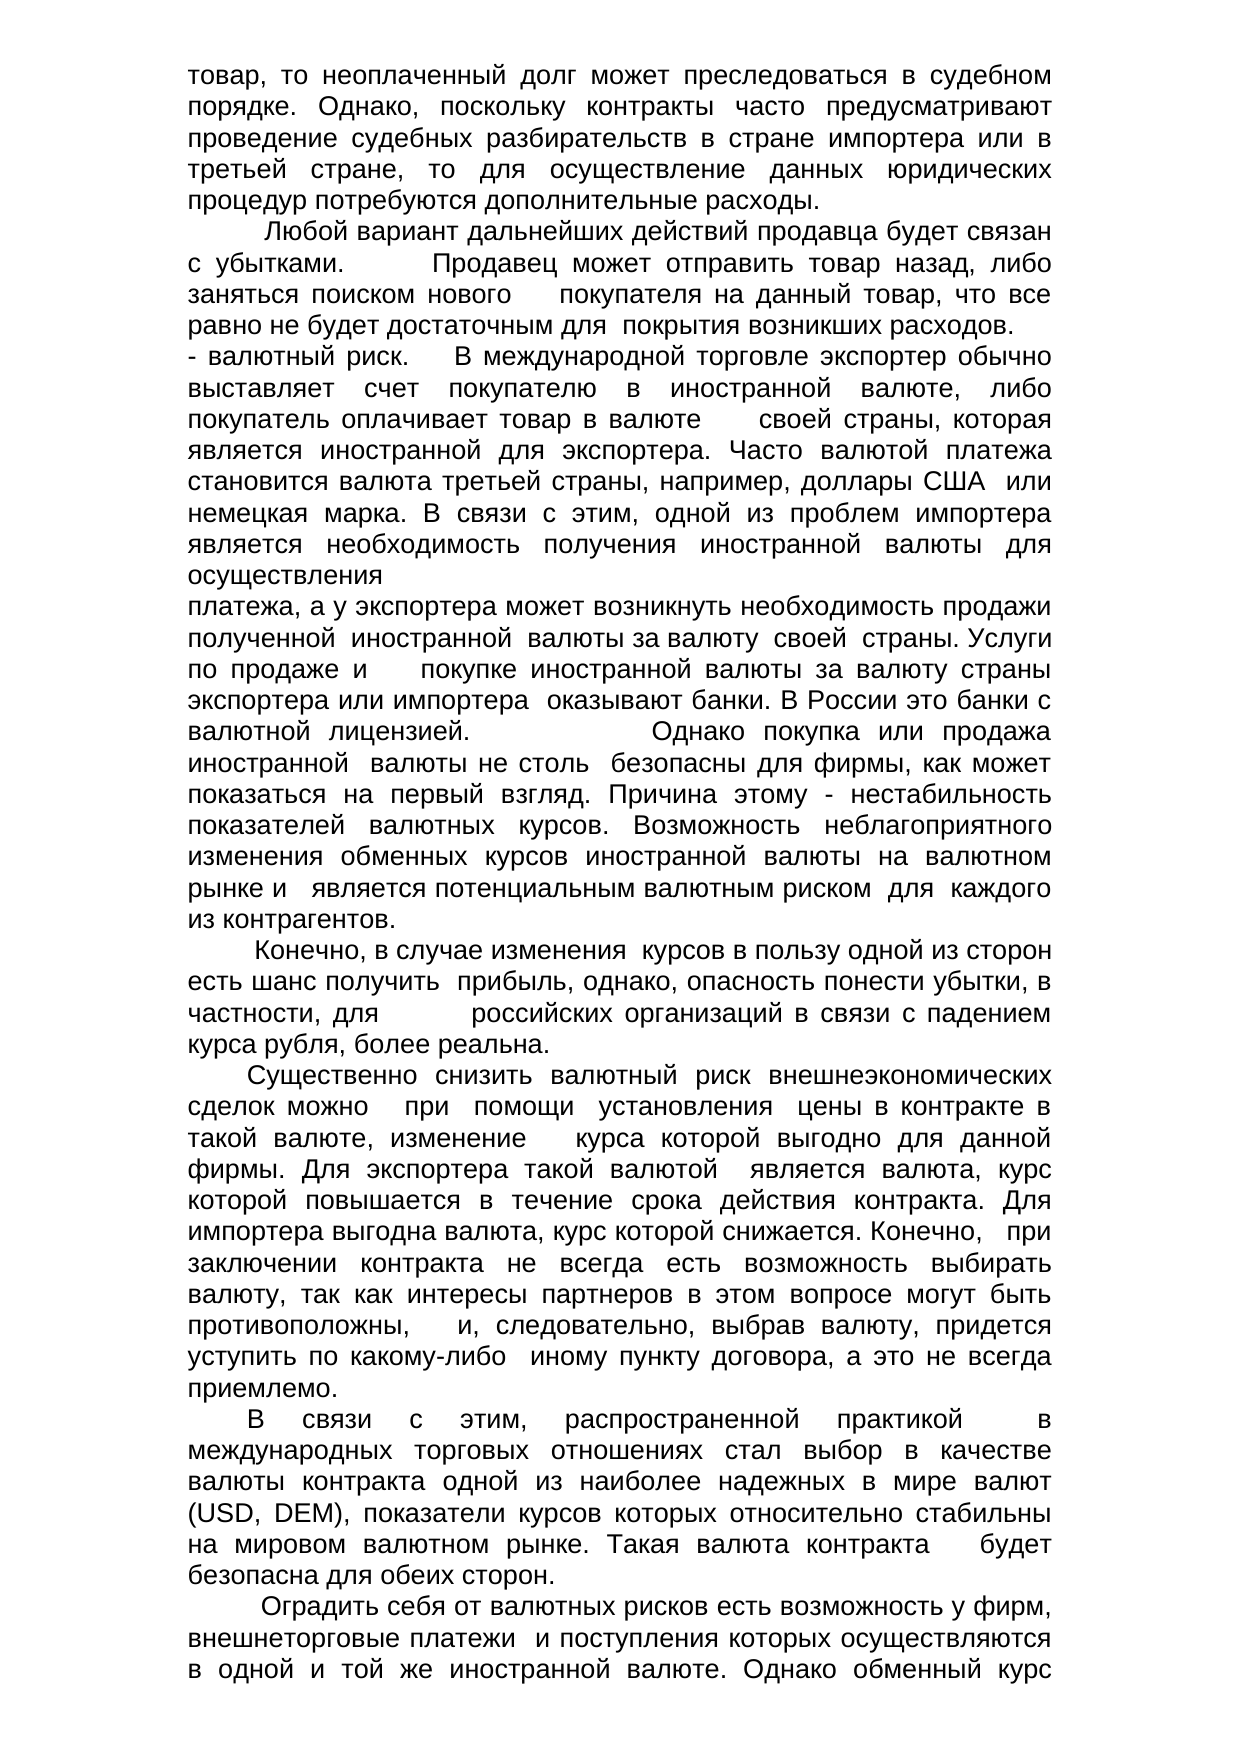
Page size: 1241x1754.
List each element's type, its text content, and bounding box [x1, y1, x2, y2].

text - валютный риск. В международной торговле экспортер обычно выставляет счет покупателю в иностранной валюте, либо покупатель оплачивает товар в валюте своей страны, которая является иностранной для экспортера. Часто валютой платежа становится валюта третьей страны, например, доллары США или немецкая марка. В связи с этим, одной из проблем импортера является необходимость получения иностранной валюты для осуществления [187, 340, 1053, 590]
text В связи с этим, распространенной практикой в международных торговых отношениях стал выбор в качестве валюты контракта одной из наиболее надежных в мире валют (USD, DEM), показатели курсов которых относительно стабильны на мировом валютном рынке. Такая валюта контракта будет безопасна для обеих сторон. [187, 1403, 1053, 1590]
text платежа, а у экспортера может возникнуть необходимость продажи полученной иностранной валюты за валюту своей страны. Услуги по продаже и покупке иностранной валюты за валюту страны экспортера или импортера оказывают банки. В России это банки с валютной лицензией. Однако покупка или продажа иностранной валюты не столь безопасны для фирмы, как может показаться на первый взгляд. Причина этому - нестабильность показателей валютных курсов. Возможность неблагоприятного изменения обменных курсов иностранной валюты на валютном рынке и является потенциальным валютным риском для каждого из контрагентов. [187, 590, 1053, 934]
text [187, 59, 1053, 215]
text Существенно снизить валютный риск внешнеэкономических сделок можно при помощи установления цены в контракте в такой валюте, изменение курса которой выгодно для данной фирмы. Для экспортера такой валютой является валюта, курс которой повышается в течение срока действия контракта. Для импортера выгодна валюта, курс которой снижается. Конечно, при заключении контракта не всегда есть возможность выбирать валюту, так как интересы партнеров в этом вопросе могут быть противоположны, и, следовательно, выбрав валюту, придется уступить по какому-либо иному пункту договора, а это не всегда приемлемо. [187, 1059, 1053, 1403]
text Любой вариант дальнейших действий продавца будет связан с убытками. Продавец может отправить товар назад, либо заняться поиском нового покупателя на данный товар, что все равно не будет достаточным для покрытия возникших расходов. [187, 215, 1053, 340]
text Конечно, в случае изменения курсов в пользу одной из сторон есть шанс получить прибыль, однако, опасность понести убытки, в частности, для российских организаций в связи с падением курса рубля, более реальна. [187, 934, 1053, 1059]
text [187, 1590, 1053, 1684]
